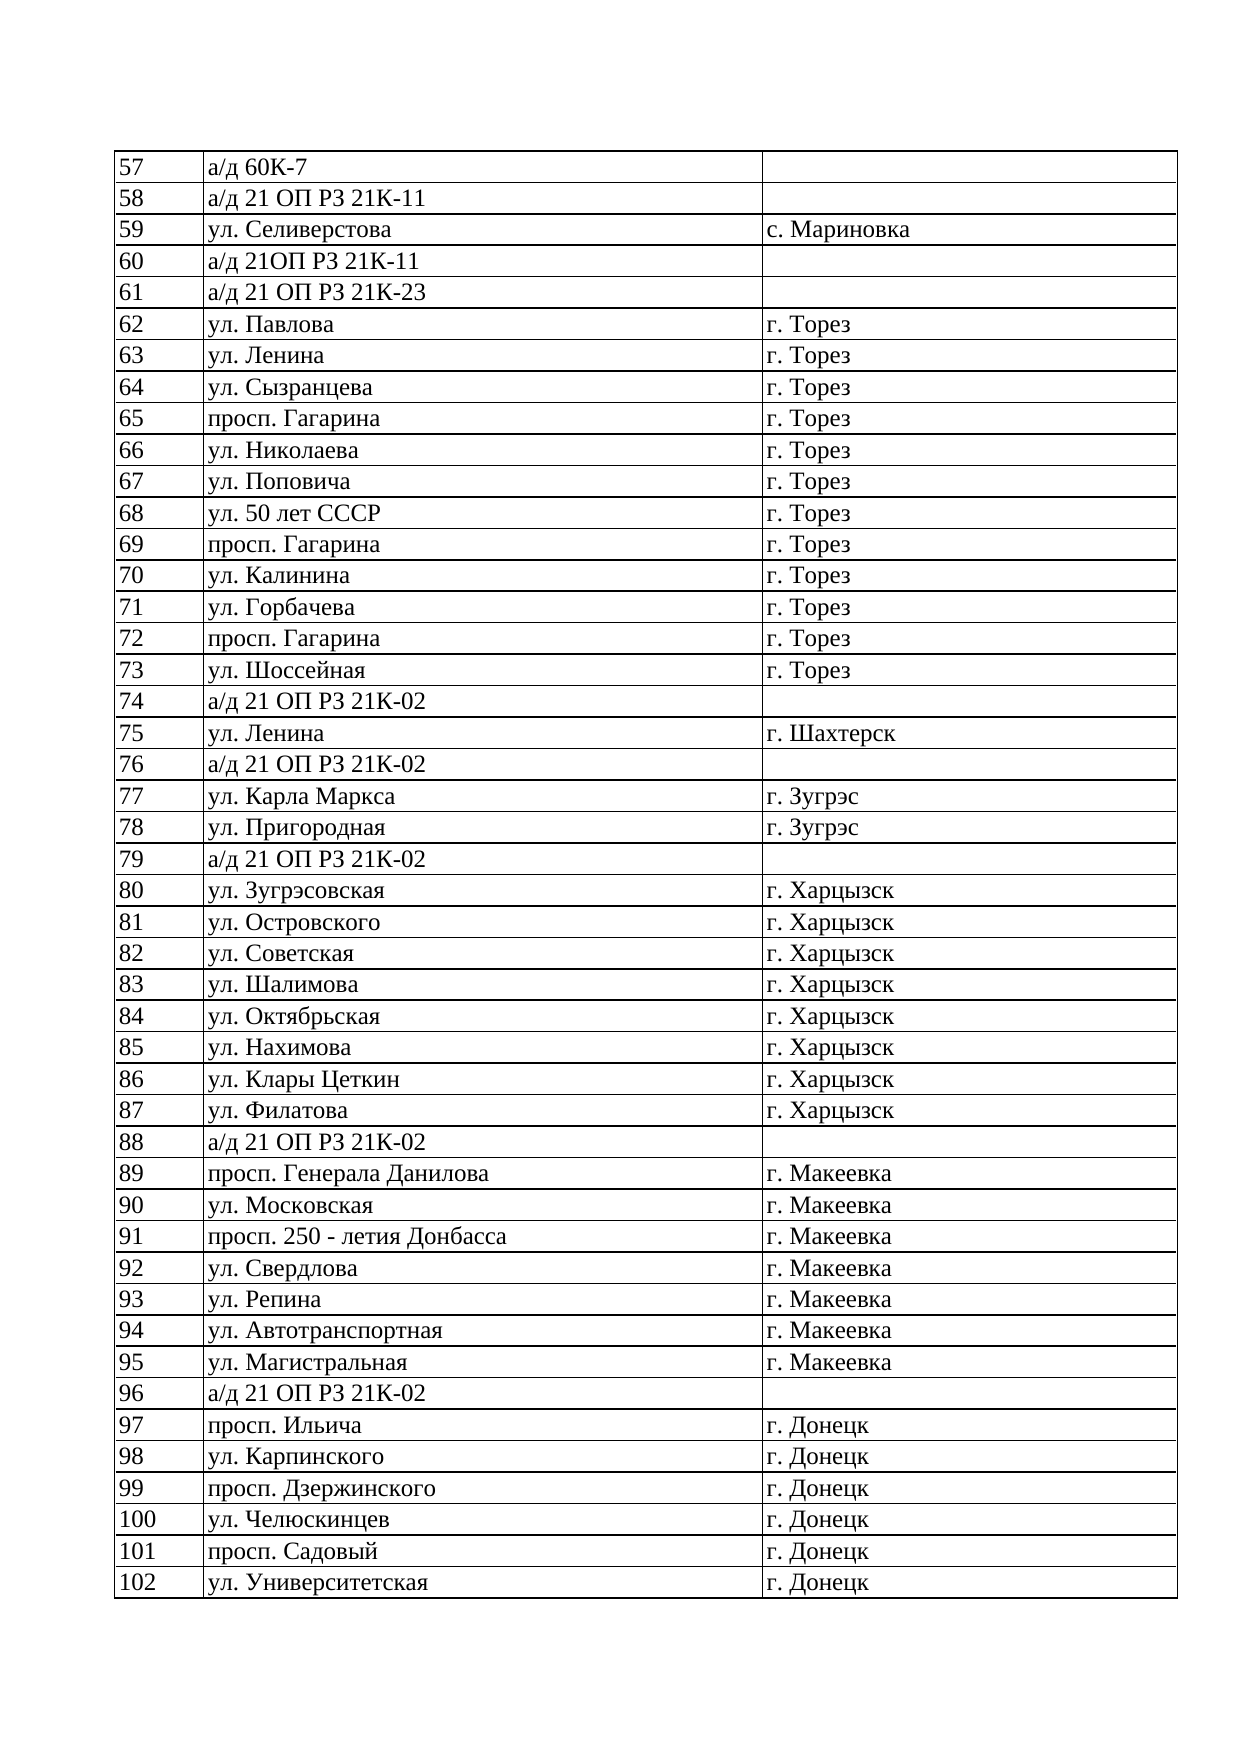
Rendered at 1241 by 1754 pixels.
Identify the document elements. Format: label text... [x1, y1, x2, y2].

table_cell 72 [115, 623, 203, 653]
table_cell ул. Горбачева [204, 592, 762, 622]
table_cell просп. Садовый [204, 1536, 762, 1566]
table_cell г. Макеевка [763, 1251, 1177, 1282]
table_cell ул. Поповича [204, 466, 762, 496]
table_cell 90 [115, 1189, 203, 1219]
table_cell ул. Островского [204, 907, 762, 936]
table_cell г. Макеевка [763, 1157, 1177, 1188]
table_cell 73 [115, 654, 203, 685]
table_cell г. Харцызск [763, 1062, 1177, 1094]
table_cell просп. 250 - летия Донбасса [204, 1221, 762, 1251]
table_cell ул. Шалимова [204, 970, 762, 999]
table_cell ул. Свердлова [204, 1253, 762, 1282]
table_cell 81 [115, 906, 203, 936]
table_cell г. Донецк [763, 1440, 1177, 1471]
table_cell г. Зугрэс [763, 779, 1177, 811]
table_cell 63 [115, 340, 203, 370]
table_cell ул. Зугрэсовская [204, 875, 762, 905]
table_cell 67 [115, 466, 203, 496]
table_cell ул. Автотранспортная [204, 1316, 762, 1345]
table_cell 68 [115, 497, 203, 527]
table_cell г. Донецк [763, 1471, 1177, 1503]
table_cell 89 [115, 1158, 203, 1188]
table_cell 99 [115, 1472, 203, 1503]
table_cell [763, 276, 1177, 307]
table_cell г. Харцызск [763, 1031, 1177, 1062]
table_cell 66 [115, 434, 203, 464]
table_cell а/д 21 ОП РЗ 21К-11 [204, 183, 762, 213]
table_cell 82 [115, 938, 203, 968]
table_cell 95 [115, 1346, 203, 1377]
table_cell ул. Селиверстова [204, 215, 762, 244]
table_cell ул. Калинина [204, 561, 762, 590]
table_cell 97 [115, 1409, 203, 1440]
table_cell 94 [115, 1315, 203, 1345]
table_cell ул. Нахимова [204, 1032, 762, 1062]
table_cell а/д 21 ОП РЗ 21К-02 [204, 1127, 762, 1157]
table_cell ул. Ленина [204, 718, 762, 748]
table_cell 87 [115, 1095, 203, 1125]
table_cell а/д 21 ОП РЗ 21К-02 [204, 749, 762, 779]
table_cell г. Торез [763, 433, 1177, 464]
table_cell а/д 21 ОП РЗ 21К-02 [204, 1378, 762, 1408]
table_cell 80 [115, 875, 203, 905]
table_cell г. Харцызск [763, 999, 1177, 1031]
table_cell 92 [115, 1252, 203, 1282]
table_cell 69 [115, 529, 203, 559]
table_cell просп. Гагарина [204, 529, 762, 559]
table_cell [763, 152, 1177, 181]
table_cell [763, 244, 1177, 276]
table_cell просп. Гагарина [204, 623, 762, 653]
table_cell г. Торез [763, 528, 1177, 559]
table_cell [763, 748, 1177, 779]
table_cell 86 [115, 1063, 203, 1094]
table_cell просп. Ильича [204, 1410, 762, 1440]
table_cell ул. Клары Цеткин [204, 1064, 762, 1094]
table_cell [763, 685, 1177, 716]
table_cell ул. Карла Маркса [204, 781, 762, 811]
table_cell ул. Университетская [204, 1567, 762, 1597]
table_cell г. Торез [763, 465, 1177, 496]
table_cell 85 [115, 1032, 203, 1062]
table_cell [763, 842, 1177, 873]
table_cell а/д 21 ОП РЗ 21К-02 [204, 844, 762, 873]
table_cell ул. Советская [204, 938, 762, 968]
table_cell просп. Гагарина [204, 403, 762, 433]
table_cell 58 [115, 183, 203, 213]
table_cell г. Харцызск [763, 905, 1177, 936]
table_cell а/д 21 ОП РЗ 21К-23 [204, 277, 762, 307]
table_cell [763, 1125, 1177, 1157]
table_cell 65 [115, 403, 203, 433]
table_cell просп. Генерала Данилова [204, 1158, 762, 1188]
table_cell г. Харцызск [763, 968, 1177, 999]
table_cell г. Шахтерск [763, 716, 1177, 748]
table_cell ул. Челюскинцев [204, 1504, 762, 1534]
table_cell г. Торез [763, 496, 1177, 527]
table_cell 74 [115, 686, 203, 716]
table_cell г. Харцызск [763, 936, 1177, 968]
table_cell 84 [115, 1000, 203, 1031]
table_cell 59 [115, 214, 203, 244]
table_cell 91 [115, 1221, 203, 1251]
table_cell г. Макеевка [763, 1283, 1177, 1314]
table_cell ул. Московская [204, 1190, 762, 1219]
table_cell г. Макеевка [763, 1314, 1177, 1345]
table_cell 93 [115, 1284, 203, 1314]
table_cell 76 [115, 749, 203, 779]
table_cell 60 [115, 245, 203, 276]
table_cell 102 [115, 1567, 203, 1597]
table_cell просп. Дзержинского [204, 1473, 762, 1503]
table_cell г. Зугрэс [763, 811, 1177, 842]
table_cell 77 [115, 780, 203, 811]
table_cell г. Донецк [763, 1503, 1177, 1534]
table_cell ул. Шоссейная [204, 655, 762, 685]
table_cell 88 [115, 1126, 203, 1157]
table_cell а/д 21ОП РЗ 21К-11 [204, 246, 762, 276]
table_cell ул. Сызранцева [204, 372, 762, 402]
table_cell 101 [115, 1535, 203, 1566]
table_cell г. Торез [763, 370, 1177, 402]
table_cell ул. Репина [204, 1284, 762, 1314]
table_cell 57 [115, 152, 203, 181]
table_cell ул. Карпинского [204, 1441, 762, 1471]
table_cell г. Макеевка [763, 1345, 1177, 1377]
table_cell ул. Николаева [204, 435, 762, 464]
table_cell г. Макеевка [763, 1220, 1177, 1251]
table_cell ул. Павлова [204, 309, 762, 339]
table_cell а/д 21 ОП РЗ 21К-02 [204, 686, 762, 716]
table_cell 98 [115, 1441, 203, 1471]
table_cell г. Торез [763, 307, 1177, 339]
table_cell 70 [115, 560, 203, 590]
table_cell ул. Ленина [204, 340, 762, 370]
table_cell ул. Магистральная [204, 1347, 762, 1377]
table_cell г. Харцызск [763, 874, 1177, 905]
table_cell ул. 50 лет СССР [204, 498, 762, 527]
table_cell 78 [115, 812, 203, 842]
table_cell 100 [115, 1504, 203, 1534]
table_cell 83 [115, 969, 203, 999]
table_cell г. Макеевка [763, 1188, 1177, 1219]
table_cell г. Торез [763, 402, 1177, 433]
table_cell 96 [115, 1378, 203, 1408]
table_cell г. Харцызск [763, 1094, 1177, 1125]
table_cell ул. Пригородная [204, 812, 762, 842]
table_cell 79 [115, 843, 203, 873]
table_cell 61 [115, 277, 203, 307]
table_cell ул. Октябрьская [204, 1001, 762, 1031]
table_cell г. Торез [763, 590, 1177, 622]
table_cell а/д 60К-7 [204, 152, 762, 181]
table_cell г. Торез [763, 559, 1177, 590]
table_cell [763, 181, 1177, 213]
table_cell 62 [115, 308, 203, 339]
table_cell г. Торез [763, 339, 1177, 370]
table_cell 75 [115, 717, 203, 748]
table_cell г. Торез [763, 622, 1177, 653]
table_cell г. Донецк [763, 1408, 1177, 1440]
table_cell г. Донецк [763, 1534, 1177, 1566]
table_cell с. Мариновка [763, 213, 1177, 244]
table_cell 71 [115, 591, 203, 622]
table_cell ул. Филатова [204, 1095, 762, 1125]
table_cell г. Торез [763, 653, 1177, 685]
table_cell [763, 1377, 1177, 1408]
table_cell г. Донецк [763, 1566, 1177, 1597]
table_cell 64 [115, 371, 203, 402]
